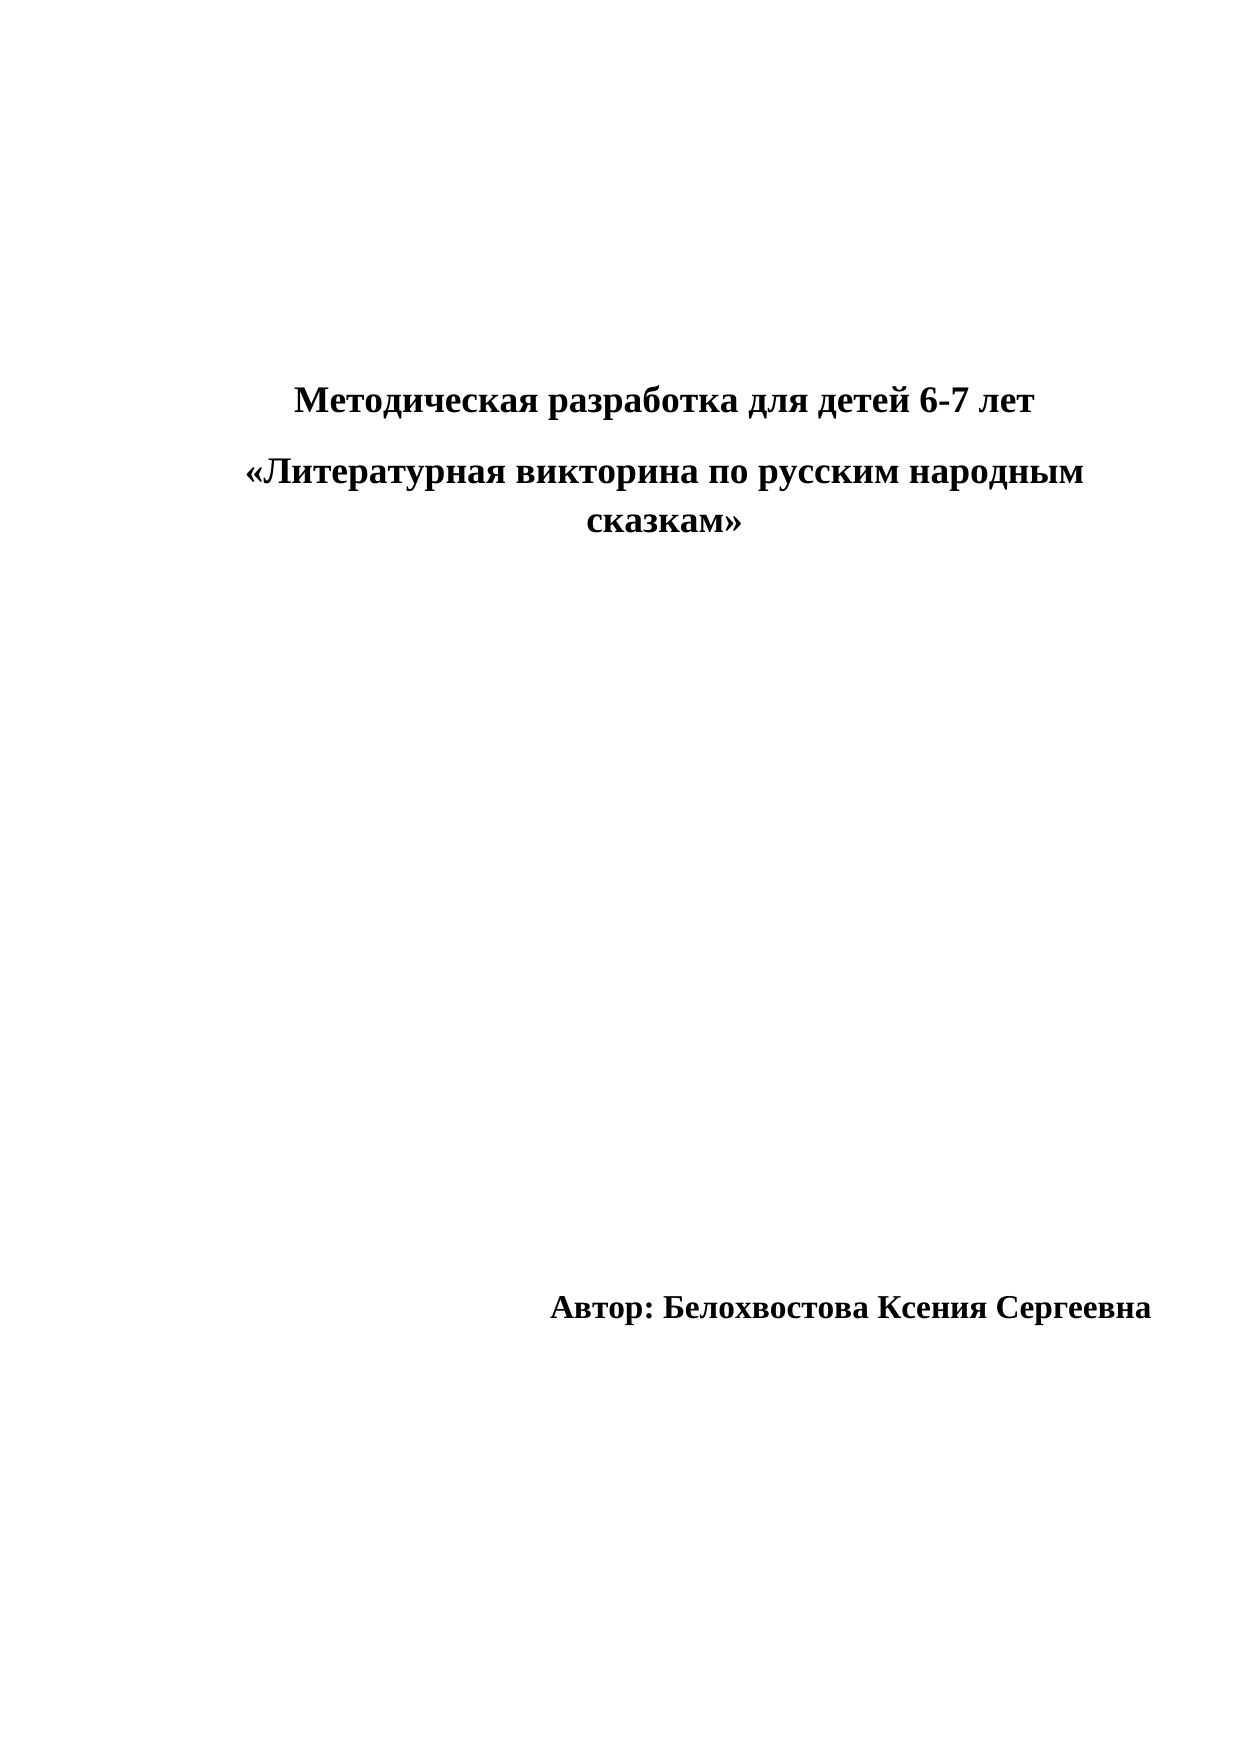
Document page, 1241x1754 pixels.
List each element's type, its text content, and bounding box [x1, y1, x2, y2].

text Автор: Белохвостова Ксения Сергеевна [177, 1287, 1152, 1326]
text Методическая разработка для детей 6-7 лет [177, 378, 1152, 421]
text «Литературная викторина по русским народным сказкам» [177, 448, 1152, 541]
